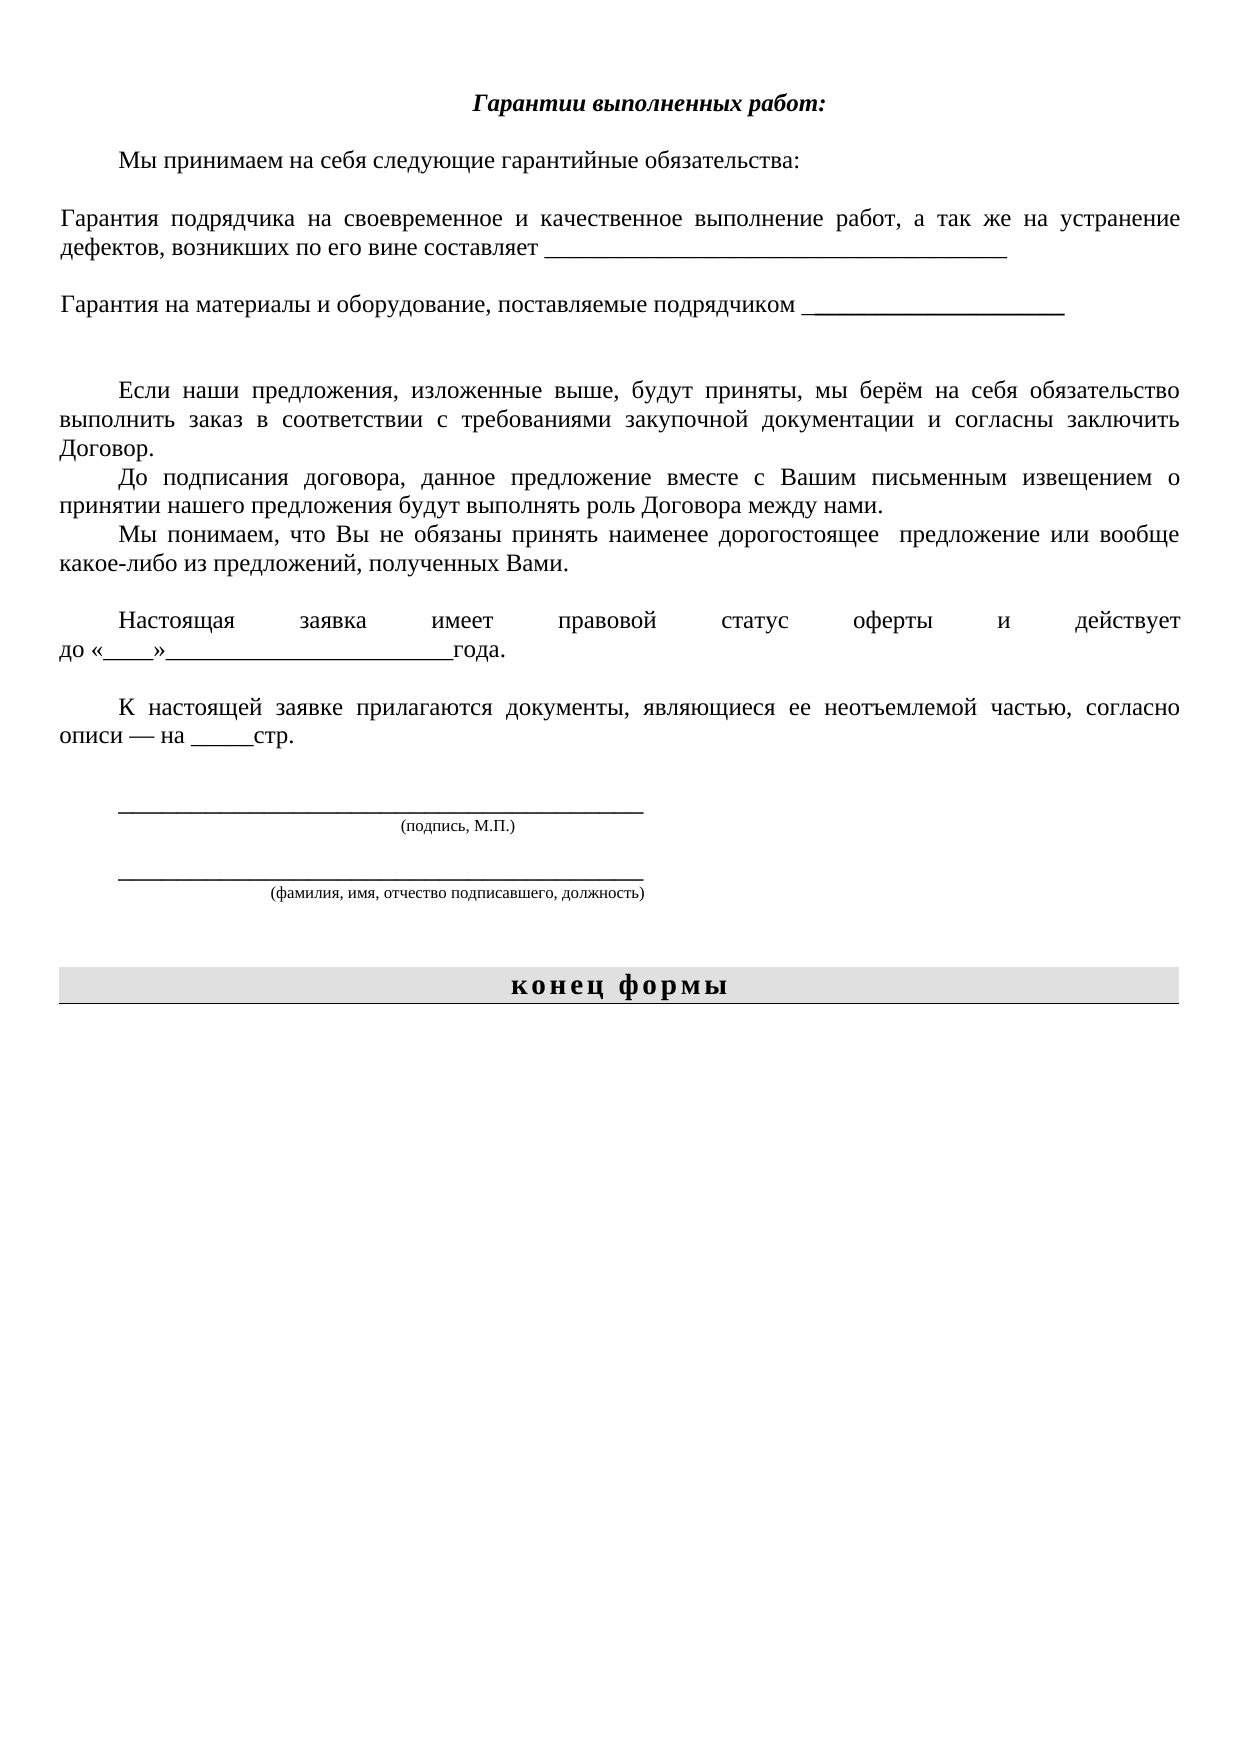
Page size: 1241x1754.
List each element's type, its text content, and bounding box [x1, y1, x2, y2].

text Мы принимаем на себя следующие гарантийные обязательства: [59, 145, 1181, 174]
text ____________________________________ [59, 850, 1181, 883]
text Мы понимаем, что Вы не обязаны принять наименее дорогостоящее предложение или вообще какое-либо из предложений, полученных Вами. [59, 519, 1181, 577]
text (подпись, М.П.) [59, 816, 797, 850]
text Гарантии выполненных работ: [59, 88, 1181, 117]
text Если наши предложения, изложенные выше, будут приняты, мы берём на себя обязательство выполнить заказ в соответствии с требованиями закупочной документации и согласны заключить Договор. [59, 375, 1181, 462]
text До подписания договора, данное предложение вместе с Вашим письменным извещением о принятии нашего предложения будут выполнять роль Договора между нами. [59, 462, 1181, 519]
text ____________________________________ [59, 783, 1181, 816]
text Настоящая заявка имеет правовой статус оферты и действует до «____»_______________________года. [59, 605, 1181, 663]
text конец формы [59, 967, 1179, 1003]
text Гарантия на материалы и оборудование, поставляемые подрядчиком _____________________ [60, 289, 1181, 318]
text К настоящей заявке прилагаются документы, являющиеся ее неотъемлемой частью, согласно описи — на _____стр. [59, 692, 1181, 749]
text Гарантия подрядчика на своевременное и качественное выполнение работ, а так же на устранение дефектов, возникших по его вине составляет _____________________________________ [60, 203, 1181, 260]
text (фамилия, имя, отчество подписавшего, должность) [59, 883, 797, 917]
